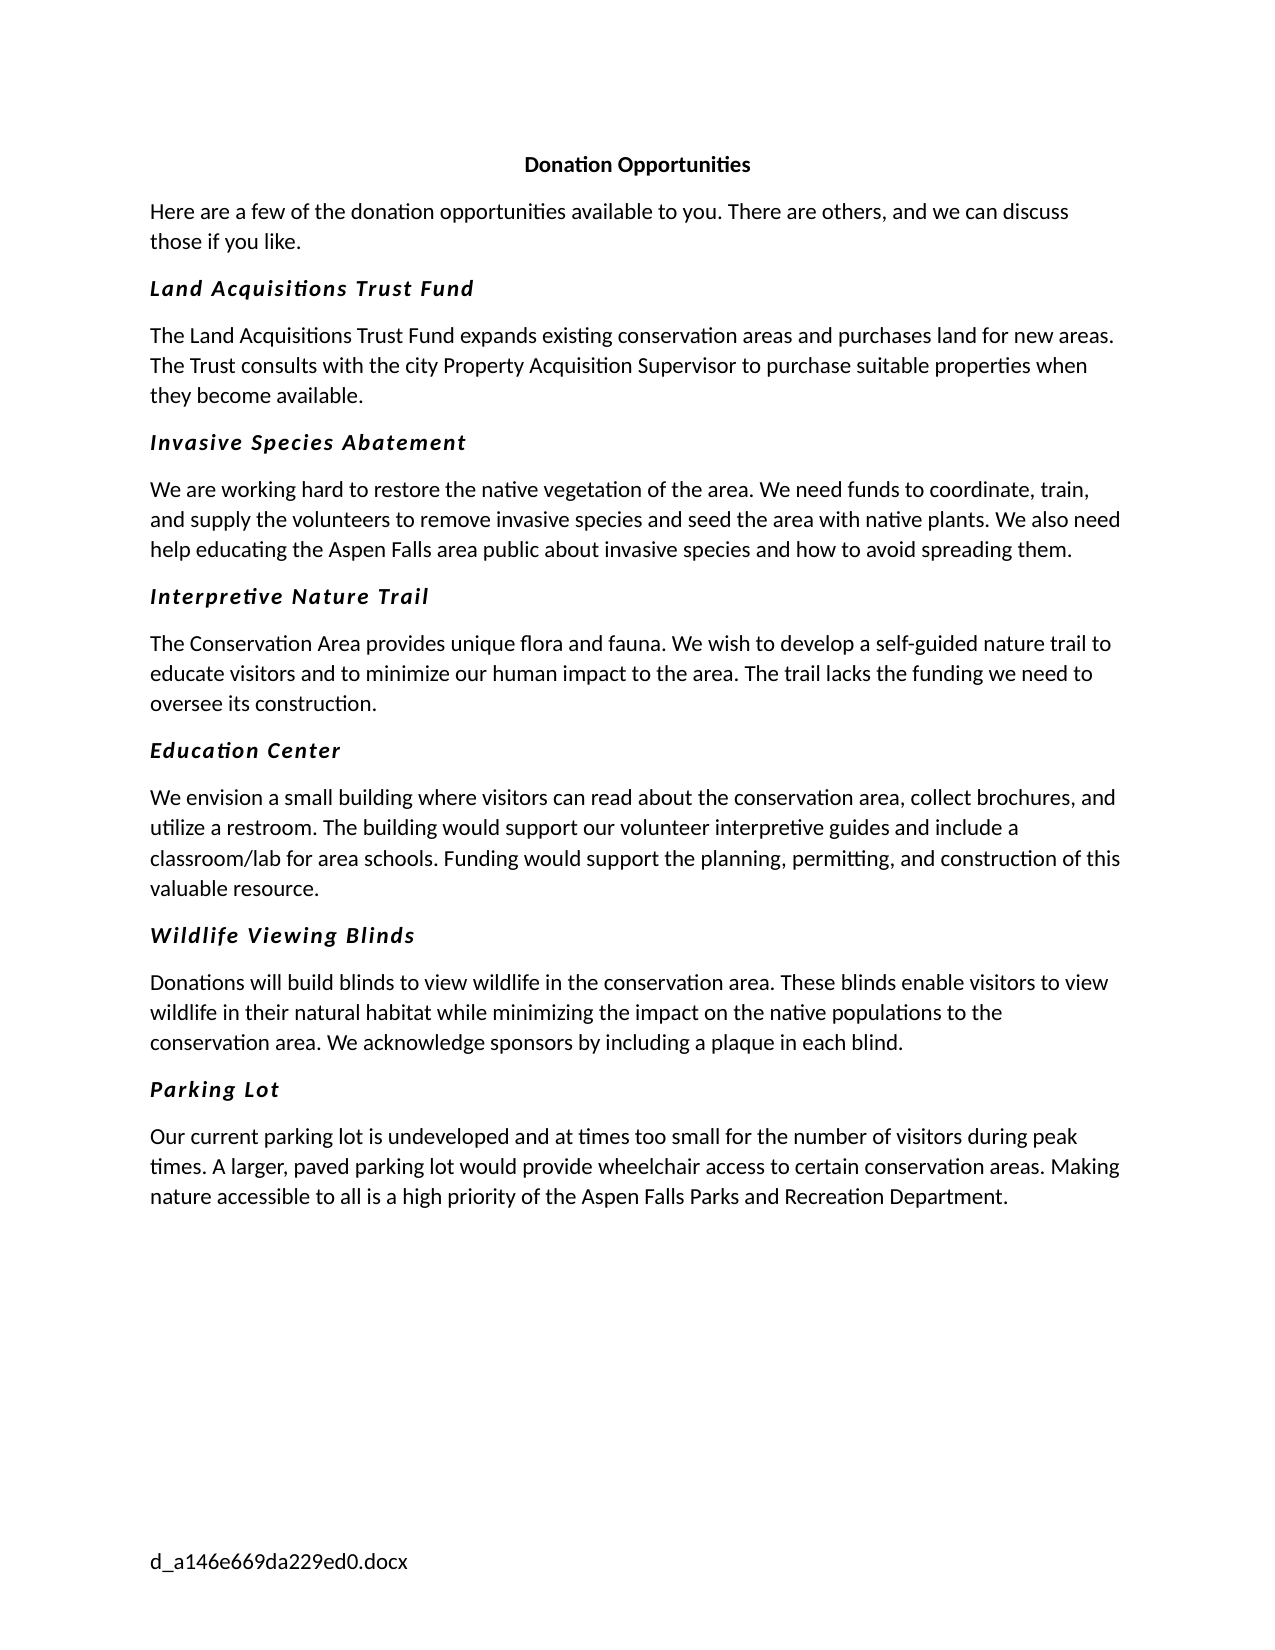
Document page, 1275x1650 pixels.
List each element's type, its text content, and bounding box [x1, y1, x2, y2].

text We are working hard to restore the native vegetation of the area. We need funds to coordinate, train, and supply the volunteers to remove invasive species and seed the area with native plants. We also need help educating the Aspen Falls area public about invasive species and how to avoid spreading them. [150, 475, 1125, 563]
text We envision a small building where visitors can read about the conservation area, collect brochures, and utilize a restroom. The building would support our volunteer interpretive guides and include a classroom/lab for area schools. Funding would support the planning, permitting, and construction of this valuable resource. [150, 783, 1125, 902]
text Invasive Species Abatement [150, 428, 1125, 456]
text Wildlife Viewing Blinds [150, 921, 1125, 949]
text The Land Acquisitions Trust Fund expands existing conservation areas and purchases land for new areas. The Trust consults with the city Property Acquisition Supervisor to purchase suitable properties when they become available. [150, 321, 1125, 409]
text Here are a few of the donation opportunities available to you. There are others, and we can discuss those if you like. [150, 197, 1125, 255]
text Donations will build blinds to view wildlife in the conservation area. These blinds enable visitors to view wildlife in their natural habitat while minimizing the impact on the native populations to the conservation area. We acknowledge sponsors by including a plaque in each blind. [150, 968, 1125, 1056]
text Donation Opportunities [150, 150, 1125, 178]
text Our current parking lot is undeveloped and at times too small for the number of visitors during peak times. A larger, paved parking lot would provide wheelchair access to certain conservation areas. Making nature accessible to all is a high priority of the Aspen Falls Parks and Recreation Department. [150, 1122, 1125, 1210]
text Education Center [150, 736, 1125, 764]
text Parking Lot [150, 1075, 1125, 1103]
text Land Acquisitions Trust Fund [150, 274, 1125, 302]
text Interpretive Nature Trail [150, 582, 1125, 610]
text The Conservation Area provides unique flora and fauna. We wish to develop a self-guided nature trail to educate visitors and to minimize our human impact to the area. The trail lacks the funding we need to oversee its construction. [150, 629, 1125, 718]
